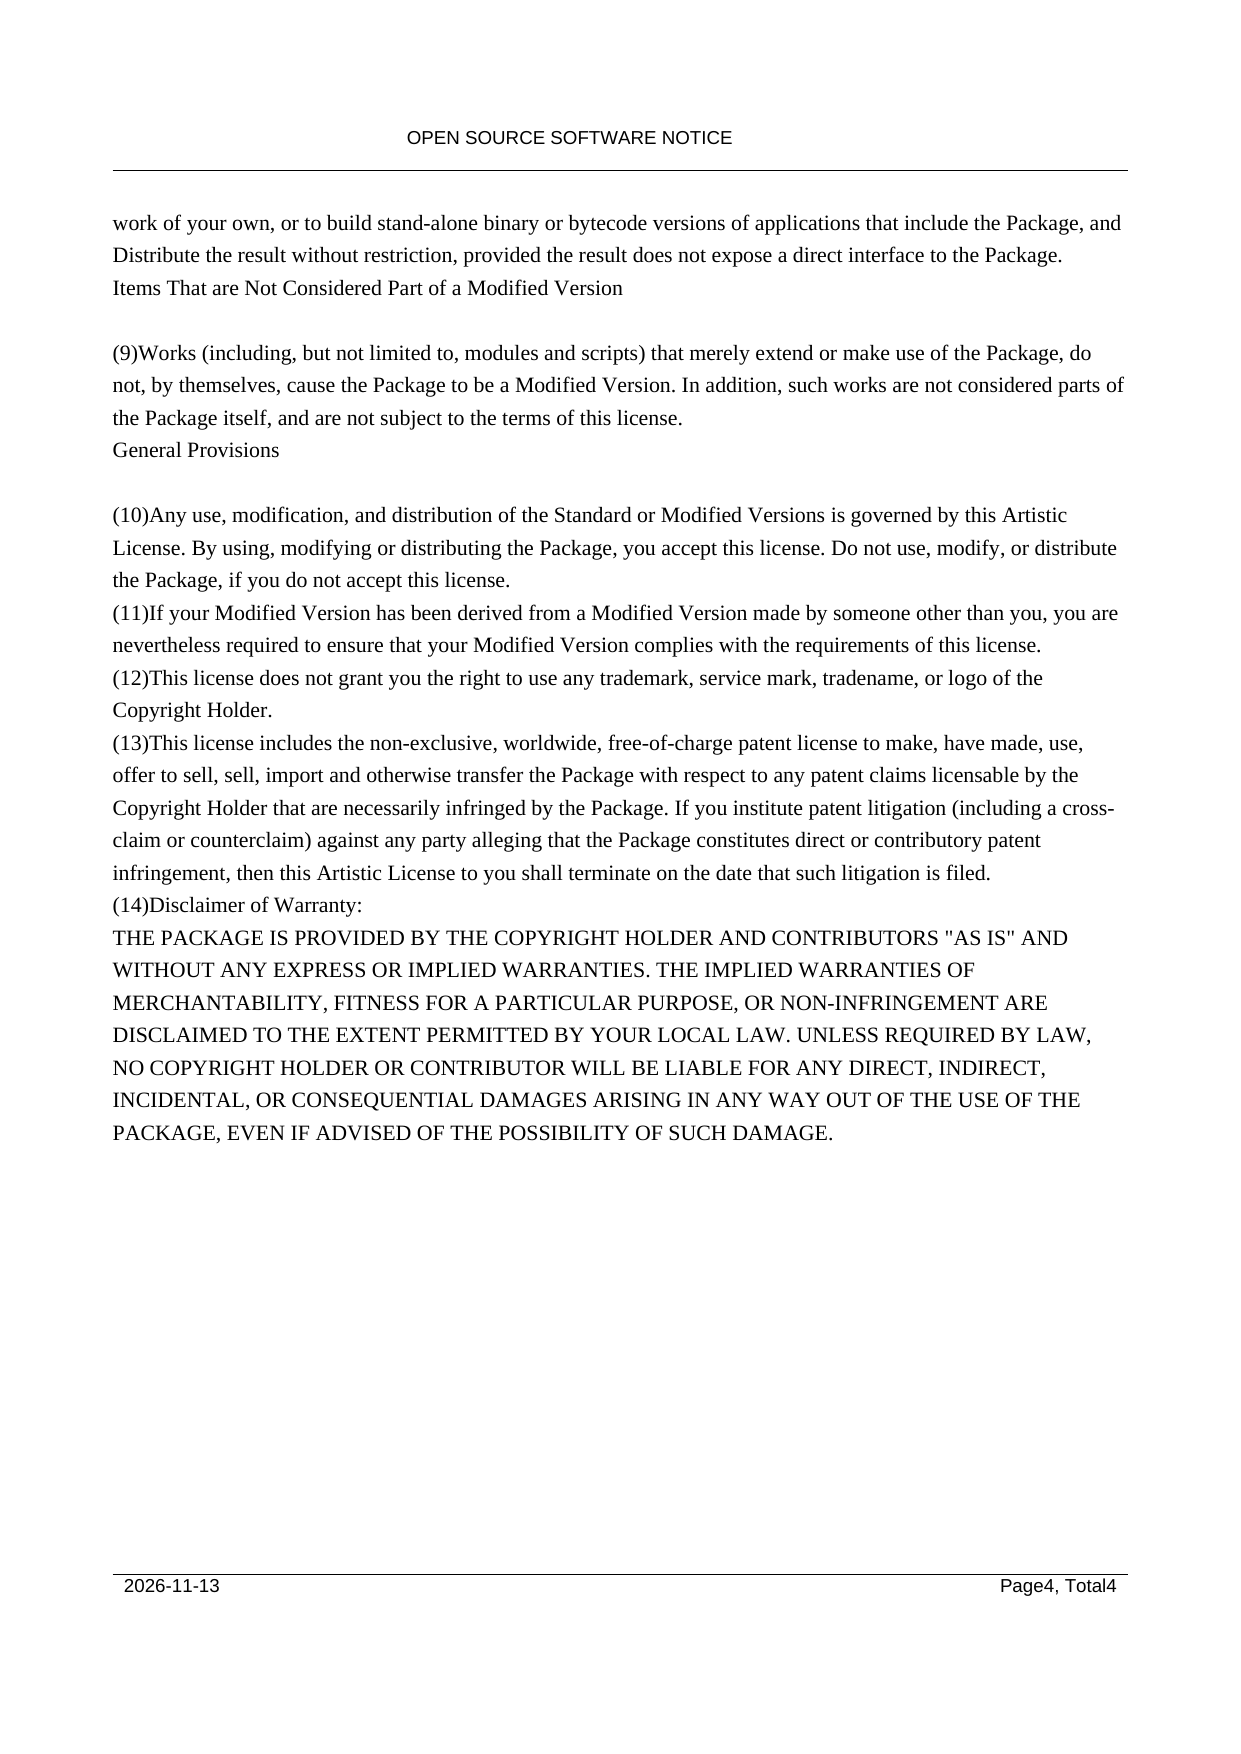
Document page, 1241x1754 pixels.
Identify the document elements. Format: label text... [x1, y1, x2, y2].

text General Provisions [112, 434, 1128, 466]
text (11)If your Modified Version has been derived from a Modified Version made by someone other than you, you are nevertheless required to ensure that your Modified Version complies with the requirements of this license. [112, 596, 1128, 661]
text THE PACKAGE IS PROVIDED BY THE COPYRIGHT HOLDER AND CONTRIBUTORS "AS IS" AND WITHOUT ANY EXPRESS OR IMPLIED WARRANTIES. THE IMPLIED WARRANTIES OF MERCHANTABILITY, FITNESS FOR A PARTICULAR PURPOSE, OR NON-INFRINGEMENT ARE DISCLAIMED TO THE EXTENT PERMITTED BY YOUR LOCAL LAW. UNLESS REQUIRED BY LAW, NO COPYRIGHT HOLDER OR CONTRIBUTOR WILL BE LIABLE FOR ANY DIRECT, INDIRECT, INCIDENTAL, OR CONSEQUENTIAL DAMAGES ARISING IN ANY WAY OUT OF THE USE OF THE PACKAGE, EVEN IF ADVISED OF THE POSSIBILITY OF SUCH DAMAGE. [112, 921, 1128, 1149]
text (12)This license does not grant you the right to use any trademark, service mark, tradename, or logo of the Copyright Holder. [112, 661, 1128, 726]
text Items That are Not Considered Part of a Modified Version [112, 271, 1128, 304]
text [112, 206, 1128, 271]
text (10)Any use, modification, and distribution of the Standard or Modified Versions is governed by this Artistic License. By using, modifying or distributing the Package, you accept this license. Do not use, modify, or distribute the Package, if you do not accept this license. [112, 499, 1128, 596]
text (14)Disclaimer of Warranty: [112, 889, 1128, 921]
text (9)Works (including, but not limited to, modules and scripts) that merely extend or make use of the Package, do not, by themselves, cause the Package to be a Modified Version. In addition, such works are not considered parts of the Package itself, and are not subject to the terms of this license. [112, 336, 1128, 434]
text (13)This license includes the non-exclusive, worldwide, free-of-charge patent license to make, have made, use, offer to sell, sell, import and otherwise transfer the Package with respect to any patent claims licensable by the Copyright Holder that are necessarily infringed by the Package. If you institute patent litigation (including a cross-claim or counterclaim) against any party alleging that the Package constitutes direct or contributory patent infringement, then this Artistic License to you shall terminate on the date that such litigation is filed. [112, 726, 1128, 889]
